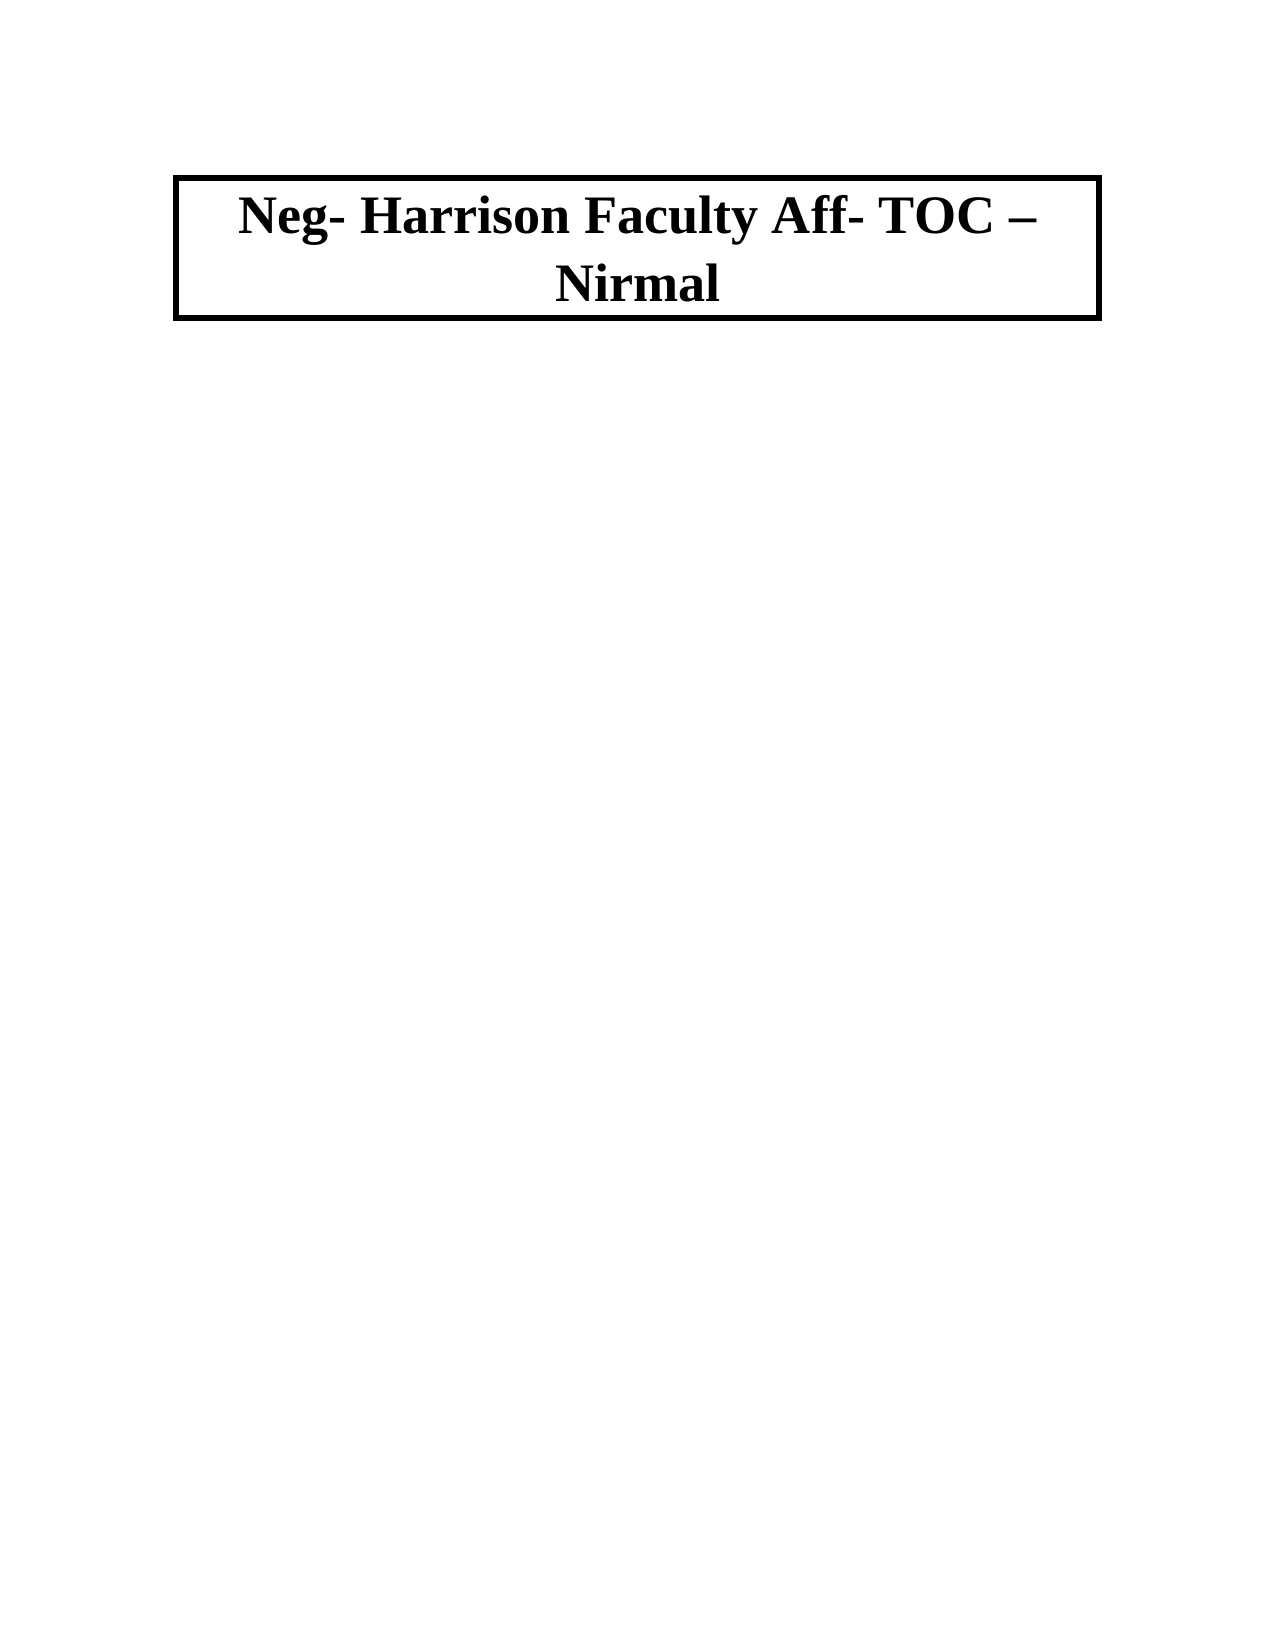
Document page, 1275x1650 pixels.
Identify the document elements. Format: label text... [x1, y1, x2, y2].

subtitle Neg- Harrison Faculty Aff- TOC – Nirmal [179, 181, 1096, 315]
